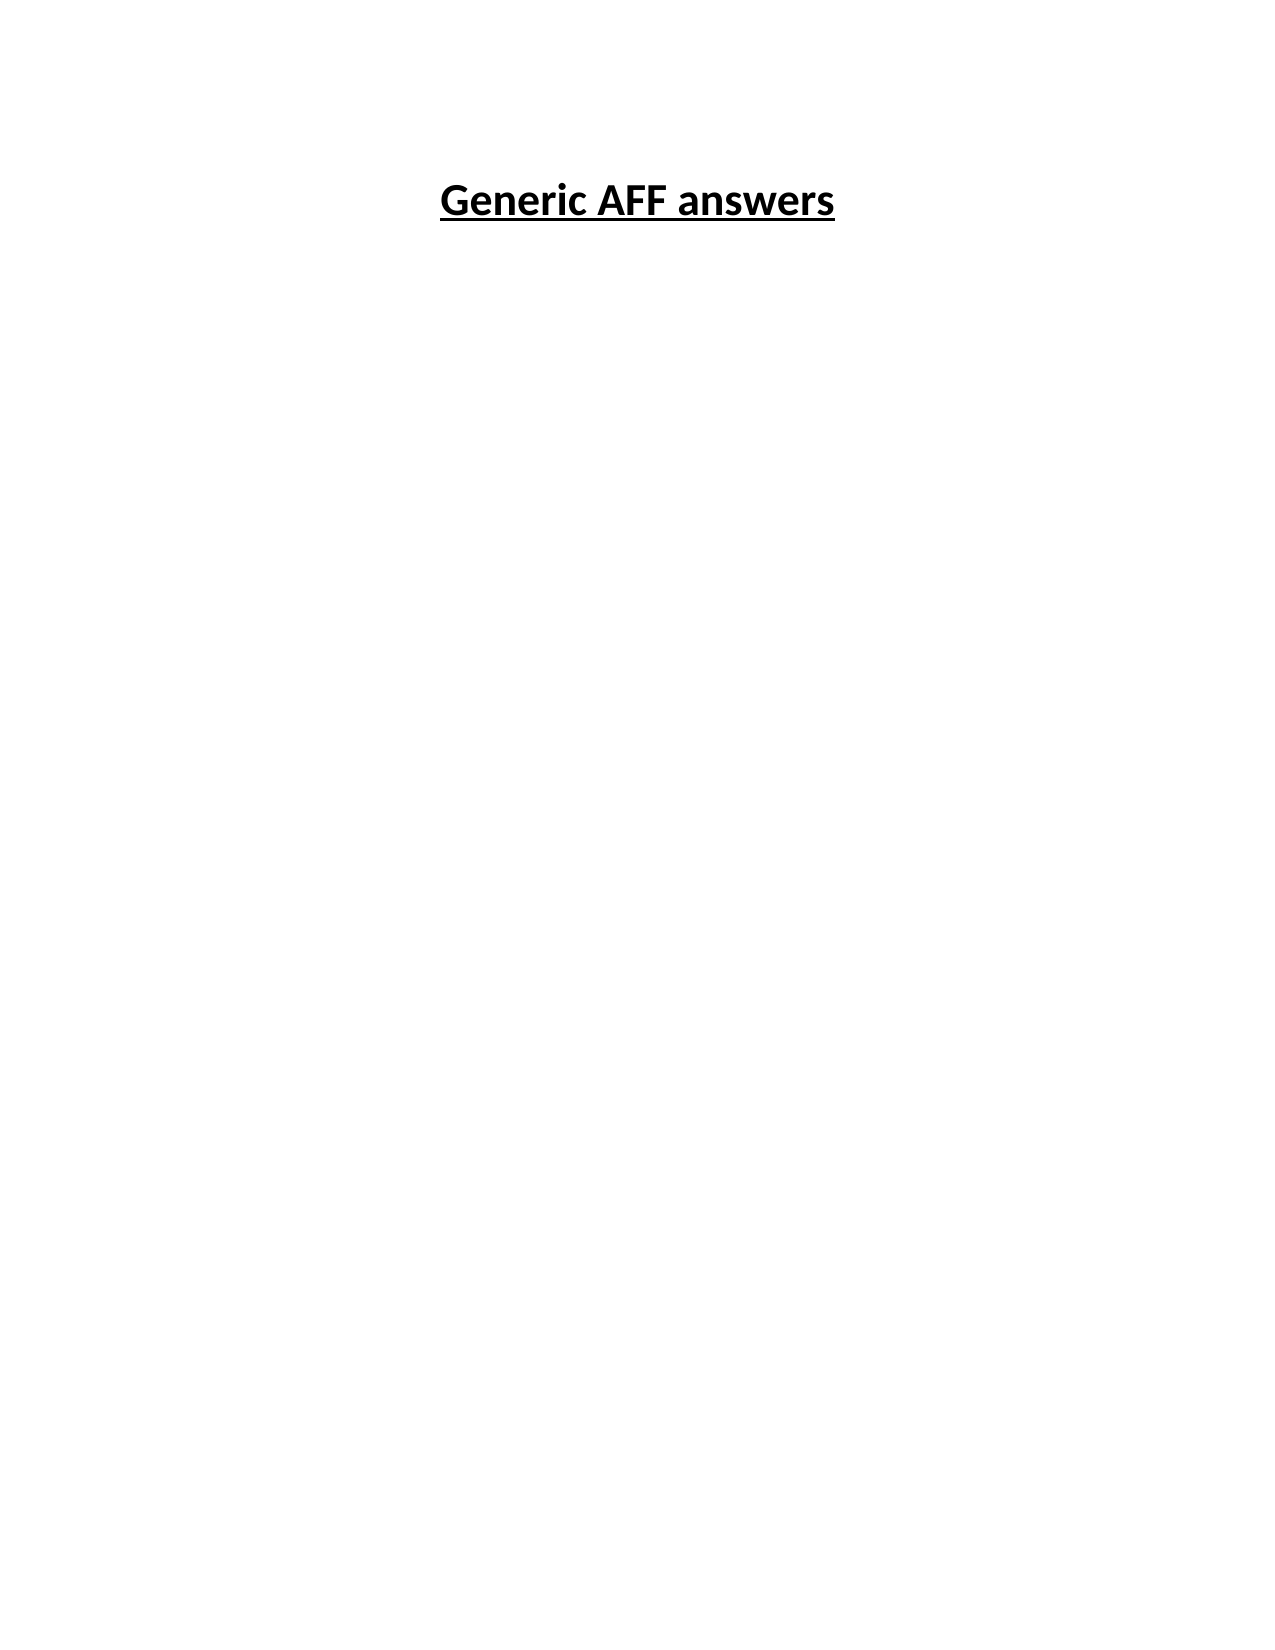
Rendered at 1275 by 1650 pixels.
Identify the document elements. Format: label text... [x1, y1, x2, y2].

subtitle Generic AFF answers [187, 171, 1087, 227]
